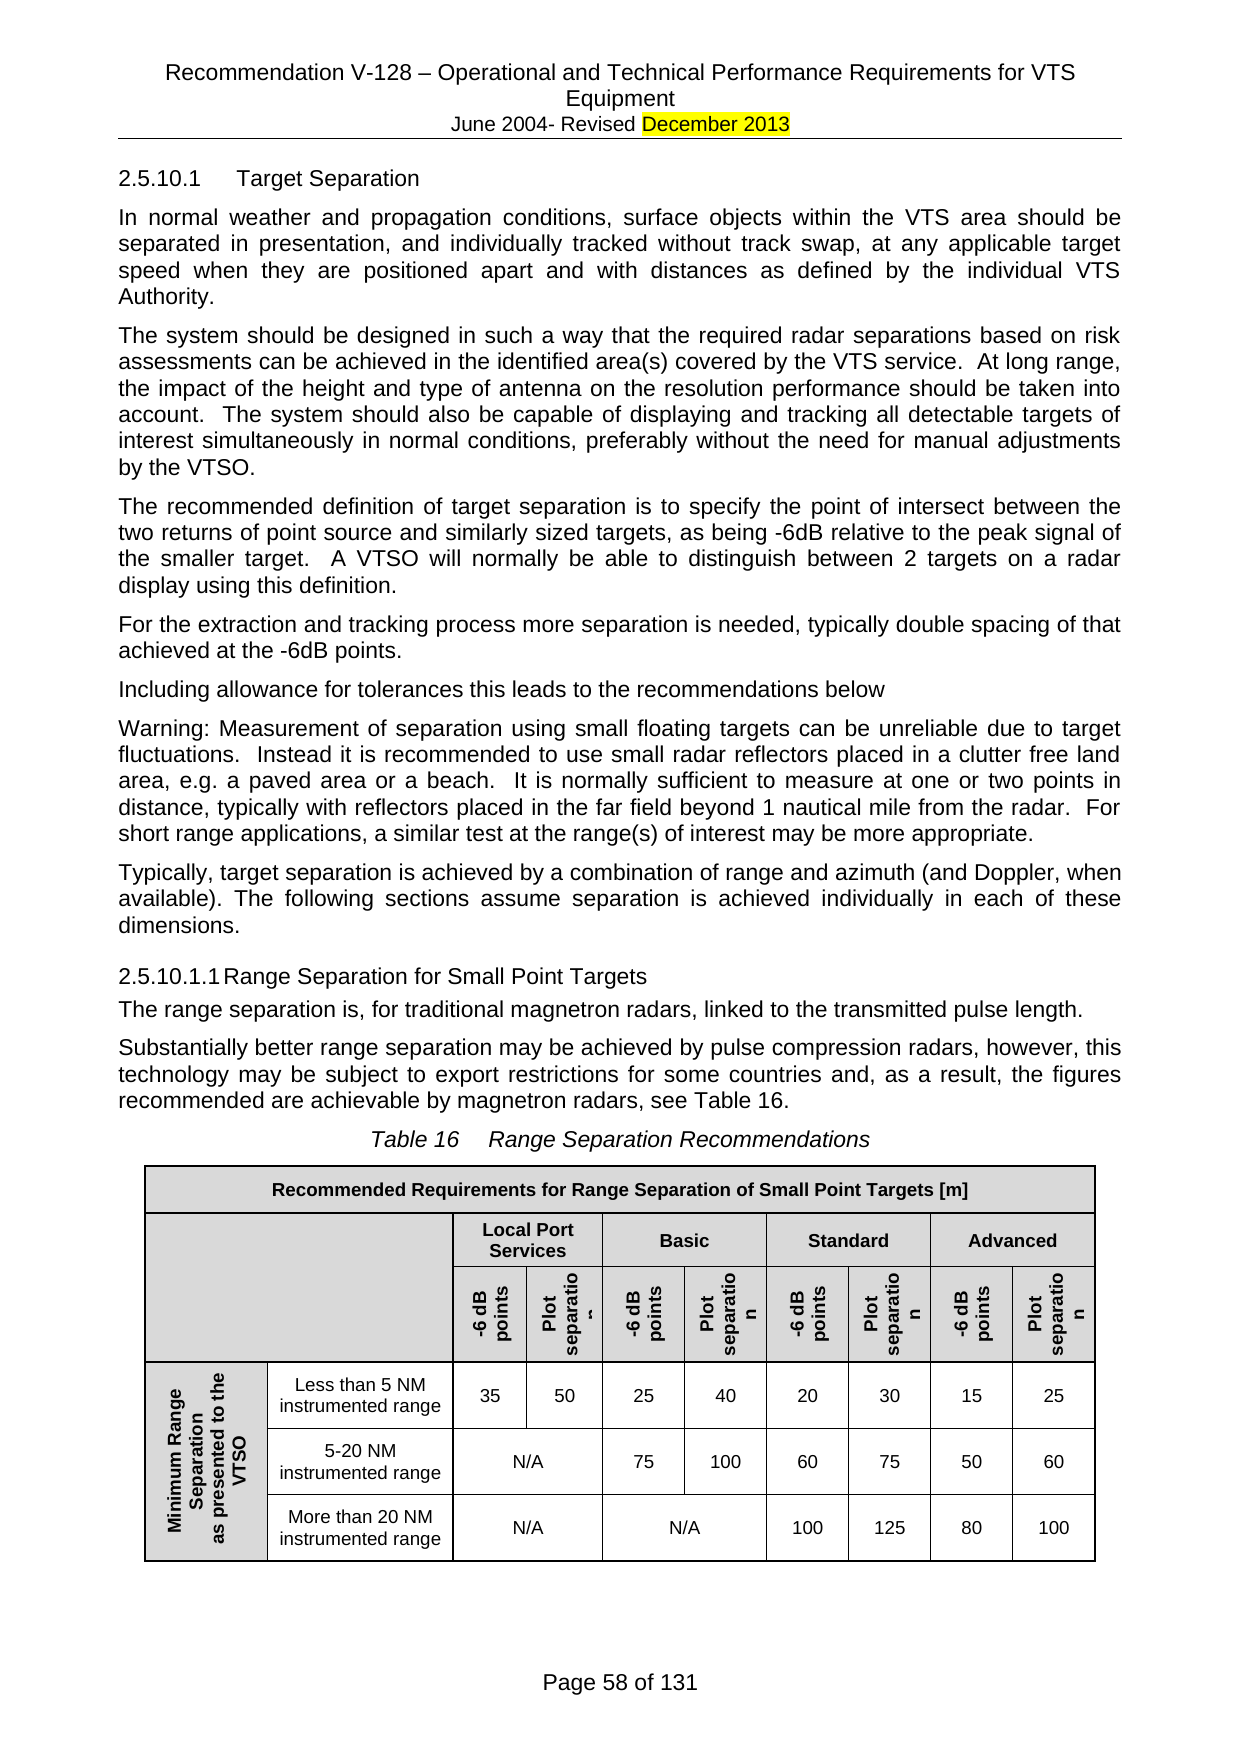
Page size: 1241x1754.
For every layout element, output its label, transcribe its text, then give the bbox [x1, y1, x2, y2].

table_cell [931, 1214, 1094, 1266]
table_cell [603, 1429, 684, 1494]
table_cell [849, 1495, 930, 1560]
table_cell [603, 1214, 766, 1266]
text The system should be designed in such a way that the required radar separations based on risk assessments can be achieved in the identified area(s) covered by the VTS service. At long range, the impact of the height and type of antenna on the resolution performance should be taken into account. The system should also be capable of displaying and tracking all detectable targets of interest simultaneously in normal conditions, preferably without the need for manual adjustments by the VTSO. [118, 322, 1122, 480]
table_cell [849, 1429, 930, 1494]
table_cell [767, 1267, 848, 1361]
subtitle Target Separation [118, 165, 1122, 192]
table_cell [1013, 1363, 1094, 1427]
subtitle Range Separation for Small Point Targets [118, 963, 1122, 989]
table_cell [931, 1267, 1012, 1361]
text In normal weather and propagation conditions, surface objects within the VTS area should be separated in presentation, and individually tracked without track swap, at any applicable target speed when they are positioned apart and with distances as defined by the individual VTS Authority. [118, 204, 1122, 309]
text Typically, target separation is achieved by a combination of range and azimuth (and Doppler, when available). The following sections assume separation is achieved individually in each of these dimensions. [118, 859, 1122, 938]
text The recommended definition of target separation is to specify the point of intersect between the two returns of point source and similarly sized targets, as being -6dB relative to the peak signal of the smaller target. A VTSO will normally be able to distinguish between 2 targets on a radar display using this definition. [118, 493, 1122, 598]
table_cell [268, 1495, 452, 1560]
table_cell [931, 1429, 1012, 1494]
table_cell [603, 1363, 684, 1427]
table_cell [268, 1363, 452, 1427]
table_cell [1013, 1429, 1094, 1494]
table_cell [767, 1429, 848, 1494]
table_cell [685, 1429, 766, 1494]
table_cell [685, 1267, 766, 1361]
text Warning: Measurement of separation using small floating targets can be unreliable due to target fluctuations. Instead it is recommended to use small radar reflectors placed in a clutter free land area, e.g. a paved area or a beach. It is normally sufficient to measure at one or two points in distance, typically with reflectors placed in the far field beyond 1 nautical mile from the radar. For short range applications, a similar test at the range(s) of interest may be more appropriate. [118, 714, 1122, 846]
text Range Separation Recommendations [118, 1126, 1122, 1152]
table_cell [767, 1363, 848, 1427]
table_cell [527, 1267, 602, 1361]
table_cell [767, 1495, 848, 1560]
text The range separation is, for traditional magnetron radars, linked to the transmitted pulse length. [118, 996, 1122, 1022]
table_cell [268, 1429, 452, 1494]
text For the extraction and tracking process more separation is needed, typically double spacing of that achieved at the -6dB points. [118, 611, 1122, 663]
text Substantially better range separation may be achieved by pulse compression radars, however, this technology may be subject to export restrictions for some countries and, as a result, the figures recommended are achievable by magnetron radars, see table 16. [118, 1034, 1122, 1113]
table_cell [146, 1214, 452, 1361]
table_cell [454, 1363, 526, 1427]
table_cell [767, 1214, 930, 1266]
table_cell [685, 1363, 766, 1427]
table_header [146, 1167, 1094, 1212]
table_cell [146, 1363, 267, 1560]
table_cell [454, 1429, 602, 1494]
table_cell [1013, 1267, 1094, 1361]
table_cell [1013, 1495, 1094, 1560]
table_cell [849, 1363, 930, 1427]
text Including allowance for tolerances this leads to the recommendations below [118, 676, 1122, 702]
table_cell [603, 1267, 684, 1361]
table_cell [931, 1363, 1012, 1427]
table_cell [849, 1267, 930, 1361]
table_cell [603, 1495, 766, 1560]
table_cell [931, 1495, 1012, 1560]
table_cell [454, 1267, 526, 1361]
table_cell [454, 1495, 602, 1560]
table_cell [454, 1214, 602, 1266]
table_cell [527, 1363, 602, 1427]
